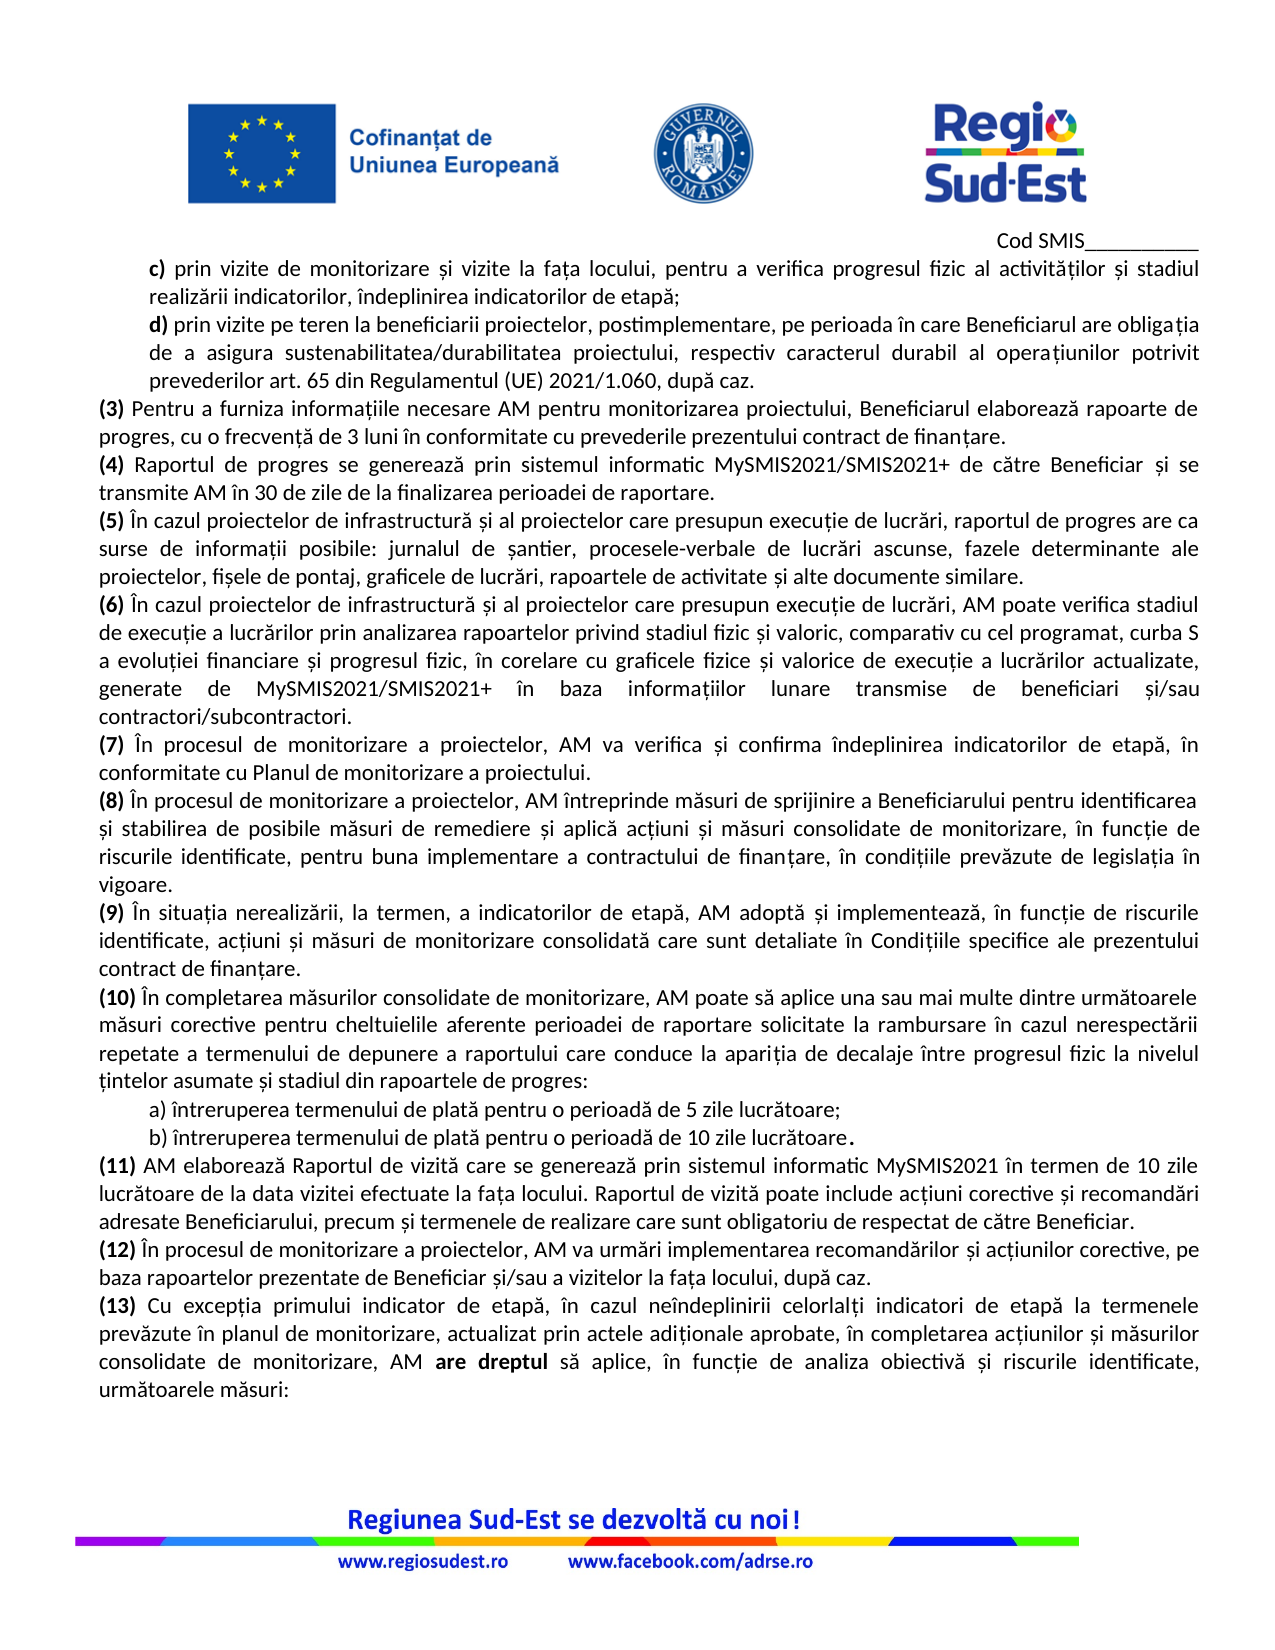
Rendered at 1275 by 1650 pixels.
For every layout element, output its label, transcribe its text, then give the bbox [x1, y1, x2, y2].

text c) prin vizite de monitorizare şi vizite la faţa locului, pentru a verifica progresul fizic al activităţilor şi stadiul realizării indicatorilor, îndeplinirea indicatorilor de etapă; [149, 254, 1200, 310]
text (9) În situaţia nerealizării, la termen, a indicatorilor de etapă, AM adoptă şi implementează, în funcţie de riscurile identificate, acţiuni şi măsuri de monitorizare consolidată care sunt detaliate în Condiţiile specifice ale prezentului contract de finanţare. [98, 898, 1200, 983]
text d) prin vizite pe teren la beneficiarii proiectelor, postimplementare, pe perioada în care Beneficiarul are obligaţia de a asigura sustenabilitatea/durabilitatea proiectului, respectiv caracterul durabil al operaţiunilor potrivit prevederilor art. 65 din Regulamentul (UE) 2021/1.060, după caz. [149, 310, 1200, 394]
text (4) Raportul de progres se generează prin sistemul informatic MySMIS2021/SMIS2021+ de către Beneficiar şi se transmite AM în 30 de zile de la finalizarea perioadei de raportare. [98, 450, 1200, 506]
text (8) În procesul de monitorizare a proiectelor, AM întreprinde măsuri de sprijinire a Beneficiarului pentru identificarea şi stabilirea de posibile măsuri de remediere şi aplică acţiuni şi măsuri consolidate de monitorizare, în funcţie de riscurile identificate, pentru buna implementare a contractului de finanţare, în condiţiile prevăzute de legislaţia în vigoare. [98, 786, 1200, 898]
text (12) În procesul de monitorizare a proiectelor, AM va urmări implementarea recomandărilor şi acţiunilor corective, pe baza rapoartelor prezentate de Beneficiar şi/sau a vizitelor la faţa locului, după caz. [98, 1235, 1200, 1291]
text (3) Pentru a furniza informaţiile necesare AM pentru monitorizarea proiectului, Beneficiarul elaborează rapoarte de progres, cu o frecvenţă de 3 luni în conformitate cu prevederile prezentului contract de finanţare. [98, 394, 1200, 450]
text (7) În procesul de monitorizare a proiectelor, AM va verifica şi confirma îndeplinirea indicatorilor de etapă, în conformitate cu Planul de monitorizare a proiectului. [98, 730, 1200, 786]
picture [75, 1508, 1079, 1577]
text (6) În cazul proiectelor de infrastructură şi al proiectelor care presupun execuţie de lucrări, AM poate verifica stadiul de execuţie a lucrărilor prin analizarea rapoartelor privind stadiul fizic şi valoric, comparativ cu cel programat, curba S a evoluţiei financiare şi progresul fizic, în corelare cu graficele fizice şi valorice de execuţie a lucrărilor actualizate, generate de MySMIS2021/SMIS2021+ în baza informaţiilor lunare transmise de beneficiari şi/sau contractori/subcontractori. [98, 590, 1200, 730]
text a) întreruperea termenului de plată pentru o perioadă de 5 zile lucrătoare; [149, 1095, 1200, 1123]
text (11) AM elaborează Raportul de vizită care se generează prin sistemul informatic MySMIS2021 în termen de 10 zile lucrătoare de la data vizitei efectuate la faţa locului. Raportul de vizită poate include acţiuni corective şi recomandări adresate Beneficiarului, precum şi termenele de realizare care sunt obligatoriu de respectat de către Beneficiar. [98, 1151, 1200, 1235]
text (10) În completarea măsurilor consolidate de monitorizare, AM poate să aplice una sau mai multe dintre următoarele măsuri corective pentru cheltuielile aferente perioadei de raportare solicitate la rambursare în cazul nerespectării repetate a termenului de depunere a raportului care conduce la apariţia de decalaje între progresul fizic la nivelul ţintelor asumate şi stadiul din rapoartele de progres: [98, 983, 1200, 1095]
text (13) Cu excepţia primului indicator de etapă, în cazul neîndeplinirii celorlalţi indicatori de etapă la termenele prevăzute în planul de monitorizare, actualizat prin actele adiţionale aprobate, în completarea acţiunilor şi măsurilor consolidate de monitorizare, AM are dreptul să aplice, în funcţie de analiza obiectivă şi riscurile identificate, următoarele măsuri: [98, 1291, 1200, 1403]
text (5) În cazul proiectelor de infrastructură şi al proiectelor care presupun execuţie de lucrări, raportul de progres are ca surse de informaţii posibile: jurnalul de şantier, procesele-verbale de lucrări ascunse, fazele determinante ale proiectelor, fişele de pontaj, graficele de lucrări, rapoartele de activitate şi alte documente similare. [98, 506, 1200, 590]
text b) întreruperea termenului de plată pentru o perioadă de 10 zile lucrătoare. [149, 1123, 1200, 1151]
picture [155, 73, 1120, 226]
